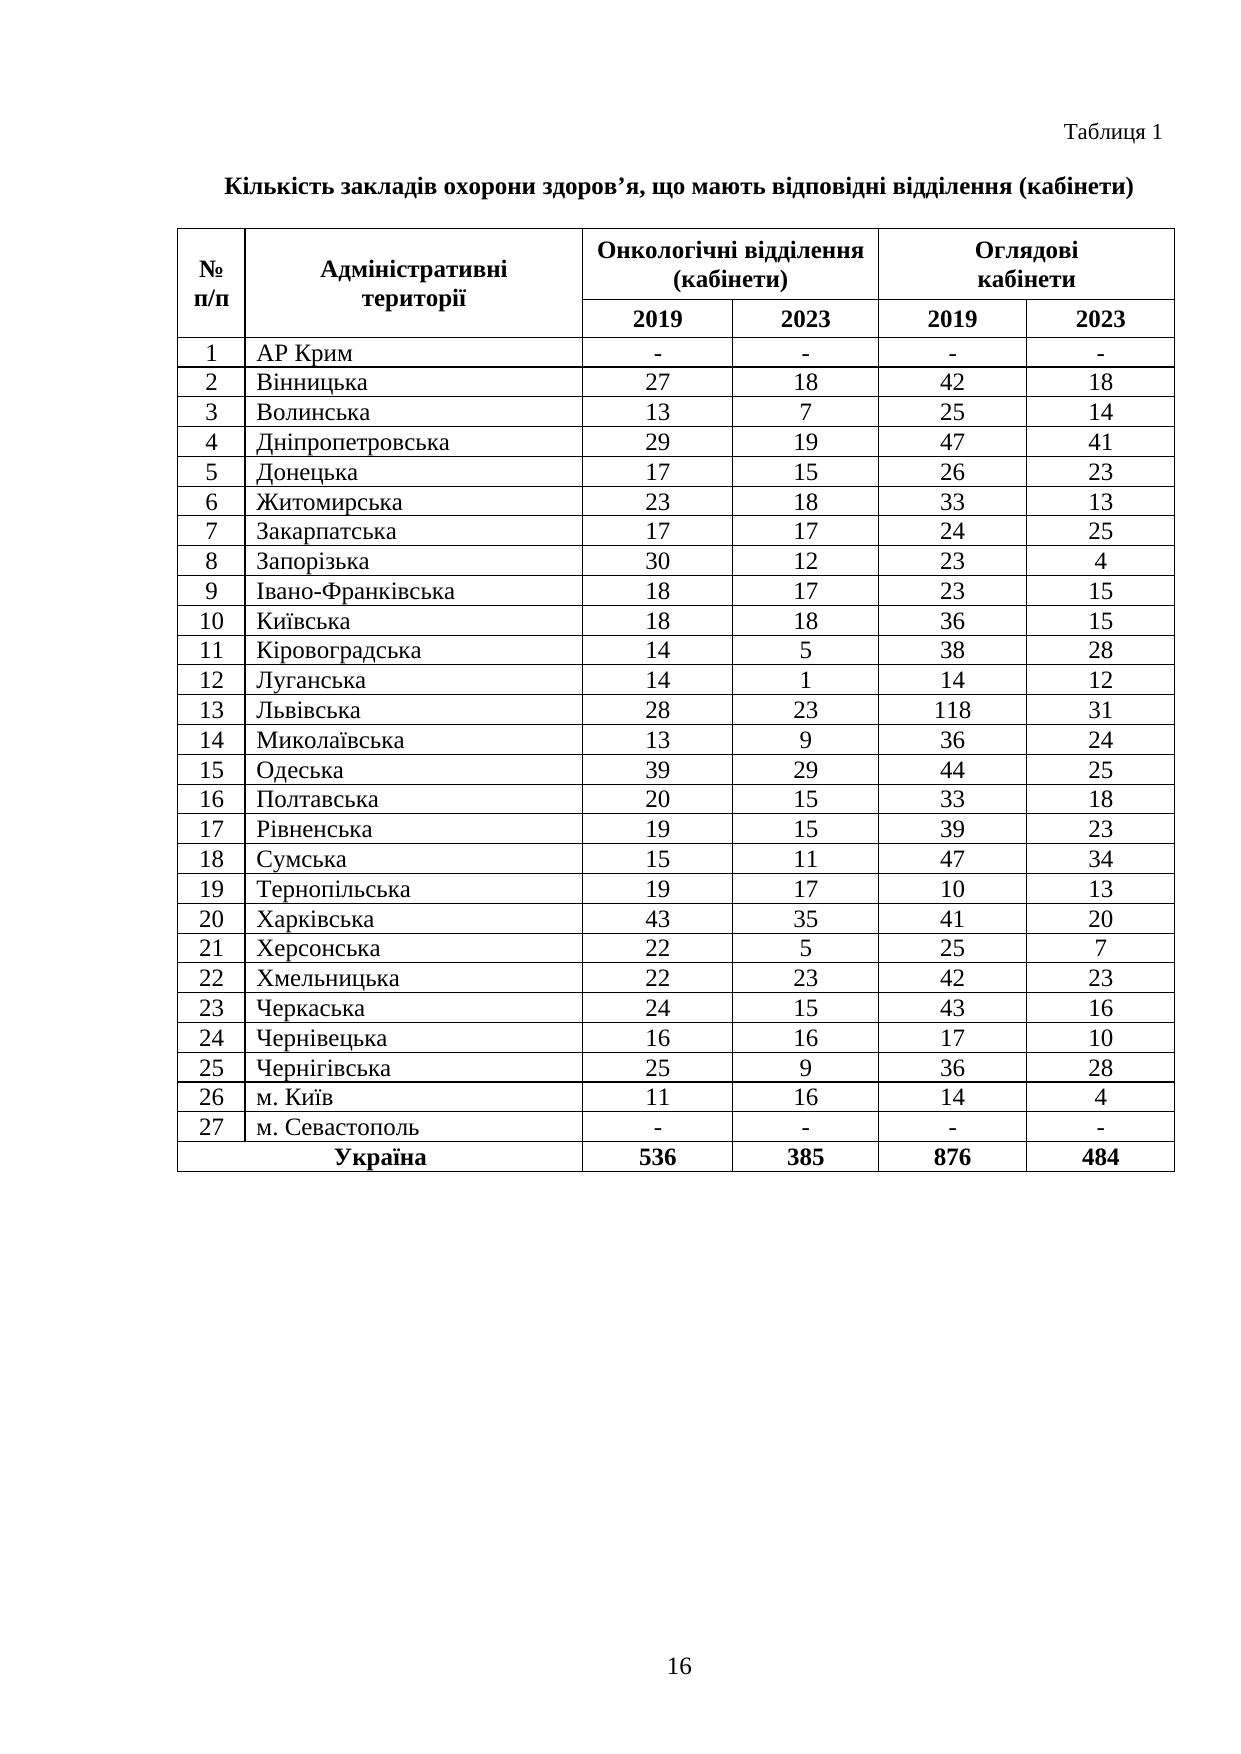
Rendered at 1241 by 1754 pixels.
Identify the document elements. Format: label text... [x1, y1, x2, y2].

table_cell 12 [733, 546, 878, 575]
table_cell 5 [733, 636, 878, 664]
table_cell Кіровоградська [246, 636, 582, 664]
table_cell Одеська [246, 755, 582, 783]
table_cell Херсонська [246, 934, 582, 962]
table_cell 36 [879, 725, 1026, 754]
table_cell 11 [733, 844, 878, 873]
table_cell 42 [879, 963, 1026, 992]
table_cell Чернігівська [246, 1053, 582, 1081]
table_cell 25 [879, 934, 1026, 962]
table_cell 15 [733, 993, 878, 1022]
table_cell 8 [178, 546, 244, 575]
table_cell Донецька [246, 457, 582, 486]
table_cell 7 [1027, 934, 1174, 962]
table_cell 15 [733, 785, 878, 813]
table_cell 38 [879, 636, 1026, 664]
table_cell 28 [1027, 636, 1174, 664]
table_cell 18 [178, 844, 244, 873]
table_cell Волинська [246, 397, 582, 426]
table_cell 12 [1027, 665, 1174, 694]
table_cell 10 [879, 874, 1026, 903]
table_cell м. Севастополь [246, 1112, 582, 1141]
table_cell Рівненська [246, 814, 582, 843]
table_cell 17 [733, 874, 878, 903]
table_cell 17 [583, 516, 732, 545]
table_cell 43 [879, 993, 1026, 1022]
table_cell 18 [1027, 368, 1174, 396]
table_header Адміністративні території [246, 229, 582, 337]
table_cell 10 [178, 606, 244, 634]
table_cell 2023 [1027, 300, 1174, 337]
table_cell 16 [583, 1023, 732, 1052]
table_cell 14 [583, 665, 732, 694]
table_cell 13 [1027, 487, 1174, 515]
table_cell 14 [879, 665, 1026, 694]
table_header № п/п [178, 229, 244, 337]
table_cell 15 [733, 457, 878, 486]
table_cell Чернівецька [246, 1023, 582, 1052]
table_cell Сумська [246, 844, 582, 873]
table_cell 18 [583, 606, 732, 634]
table_cell 9 [733, 1053, 878, 1081]
table_cell 24 [879, 516, 1026, 545]
table_cell 6 [178, 487, 244, 515]
table_cell 36 [879, 606, 1026, 634]
table_cell 9 [733, 725, 878, 754]
table_cell 3 [178, 397, 244, 426]
table_cell 19 [733, 427, 878, 456]
table_cell 47 [879, 427, 1026, 456]
table_cell - [1027, 1112, 1174, 1141]
table_cell 15 [733, 814, 878, 843]
table_cell 876 [879, 1142, 1026, 1171]
table_cell 26 [178, 1083, 244, 1111]
table_cell 14 [178, 725, 244, 754]
table_cell 17 [178, 814, 244, 843]
table_cell 43 [583, 904, 732, 932]
table_cell 44 [879, 755, 1026, 783]
table_cell 25 [583, 1053, 732, 1081]
table_cell 4 [178, 427, 244, 456]
table_cell 36 [879, 1053, 1026, 1081]
table_cell 18 [583, 576, 732, 605]
table_cell 13 [583, 397, 732, 426]
table_cell 14 [583, 636, 732, 664]
table_cell 29 [733, 755, 878, 783]
table_cell 15 [583, 844, 732, 873]
table_cell 33 [879, 487, 1026, 515]
table_cell - [733, 1112, 878, 1141]
table_cell - [733, 338, 878, 366]
table_cell 16 [178, 785, 244, 813]
table_cell 30 [583, 546, 732, 575]
table_cell 16 [1027, 993, 1174, 1022]
table_cell Миколаївська [246, 725, 582, 754]
table_cell 17 [733, 576, 878, 605]
table_cell 4 [1027, 1083, 1174, 1111]
table_cell 27 [583, 368, 732, 396]
table_cell 23 [879, 576, 1026, 605]
table_cell 20 [1027, 904, 1174, 932]
table_cell 7 [733, 397, 878, 426]
table_cell 22 [583, 963, 732, 992]
table_cell 19 [583, 814, 732, 843]
table_header Таблиця 1 [177, 118, 1174, 144]
table_cell 10 [1027, 1023, 1174, 1052]
table_cell 14 [1027, 397, 1174, 426]
table_cell 24 [583, 993, 732, 1022]
table_cell 22 [583, 934, 732, 962]
table_cell Луганська [246, 665, 582, 694]
table_cell 2019 [583, 300, 732, 337]
table_cell - [583, 338, 732, 366]
table_cell 19 [583, 874, 732, 903]
table_cell 24 [1027, 725, 1174, 754]
table_cell 484 [1027, 1142, 1174, 1171]
table_cell Полтавська [246, 785, 582, 813]
table_cell 13 [178, 695, 244, 724]
table_cell 34 [1027, 844, 1174, 873]
table_cell 25 [1027, 516, 1174, 545]
table_cell 25 [1027, 755, 1174, 783]
table_cell 28 [583, 695, 732, 724]
table_cell 23 [1027, 963, 1174, 992]
table_cell 23 [178, 993, 244, 1022]
table_cell Закарпатська [246, 516, 582, 545]
table_cell 25 [178, 1053, 244, 1081]
table_cell 4 [1027, 546, 1174, 575]
table_cell 5 [178, 457, 244, 486]
table_cell 18 [733, 487, 878, 515]
table_cell Вінницька [246, 368, 582, 396]
table_cell 28 [1027, 1053, 1174, 1081]
table_cell 1 [733, 665, 878, 694]
table_cell 26 [879, 457, 1026, 486]
table_cell м. Київ [246, 1083, 582, 1111]
table_cell 12 [178, 665, 244, 694]
table_cell - [879, 1112, 1026, 1141]
table_cell 20 [583, 785, 732, 813]
table_cell 19 [178, 874, 244, 903]
table_cell 18 [1027, 785, 1174, 813]
table_cell 16 [733, 1023, 878, 1052]
table_cell 20 [178, 904, 244, 932]
table_cell Черкаська [246, 993, 582, 1022]
table_cell 15 [1027, 576, 1174, 605]
table_cell 42 [879, 368, 1026, 396]
table_cell 2 [178, 368, 244, 396]
table_cell 15 [1027, 606, 1174, 634]
table_cell 18 [733, 368, 878, 396]
table_cell 23 [1027, 814, 1174, 843]
table_cell 17 [879, 1023, 1026, 1052]
table_cell 15 [178, 755, 244, 783]
table_cell Запорізька [246, 546, 582, 575]
table_cell Україна [178, 1142, 582, 1171]
table_cell Львівська [246, 695, 582, 724]
table_cell 7 [178, 516, 244, 545]
table_cell 16 [733, 1083, 878, 1111]
table_header Оглядові кабінети [879, 229, 1174, 299]
table_header Онкологічні відділення (кабінети) [583, 229, 878, 299]
table_cell 1 [178, 338, 244, 366]
table_cell - [583, 1112, 732, 1141]
table_cell Тернопільська [246, 874, 582, 903]
table_cell 25 [879, 397, 1026, 426]
table_cell 35 [733, 904, 878, 932]
table_cell 39 [583, 755, 732, 783]
table_cell - [879, 338, 1026, 366]
table_cell 2023 [733, 300, 878, 337]
table_cell Хмельницька [246, 963, 582, 992]
table_cell - [1027, 338, 1174, 366]
table_cell 33 [879, 785, 1026, 813]
table_cell 17 [733, 516, 878, 545]
table_cell 27 [178, 1112, 244, 1141]
table_cell Дніпропетровська [246, 427, 582, 456]
table_cell 2019 [879, 300, 1026, 337]
table_cell 17 [583, 457, 732, 486]
table_cell 13 [1027, 874, 1174, 903]
table_cell Івано-Франківська [246, 576, 582, 605]
table_cell 5 [733, 934, 878, 962]
table_cell 23 [583, 487, 732, 515]
table_cell 41 [879, 904, 1026, 932]
table_cell 11 [583, 1083, 732, 1111]
table_cell 18 [733, 606, 878, 634]
table_cell 118 [879, 695, 1026, 724]
table_cell 23 [733, 963, 878, 992]
table_cell Житомирська [246, 487, 582, 515]
table_cell 31 [1027, 695, 1174, 724]
table_cell Харківська [246, 904, 582, 932]
table_cell 29 [583, 427, 732, 456]
table_cell 14 [879, 1083, 1026, 1111]
table_cell 23 [879, 546, 1026, 575]
table_cell 23 [1027, 457, 1174, 486]
table_cell Київська [246, 606, 582, 634]
table_cell 39 [879, 814, 1026, 843]
text Кількість закладів охорони здоров’я, що мають відповідні відділення (кабінети) [177, 171, 1181, 199]
table_cell 47 [879, 844, 1026, 873]
table_cell 385 [733, 1142, 878, 1171]
table_cell 9 [178, 576, 244, 605]
table_cell 11 [178, 636, 244, 664]
table_cell 13 [583, 725, 732, 754]
table_cell 23 [733, 695, 878, 724]
table_cell 536 [583, 1142, 732, 1171]
table_cell 21 [178, 934, 244, 962]
table_cell 24 [178, 1023, 244, 1052]
table_cell АР Крим [246, 338, 582, 366]
table_cell 22 [178, 963, 244, 992]
table_cell 41 [1027, 427, 1174, 456]
